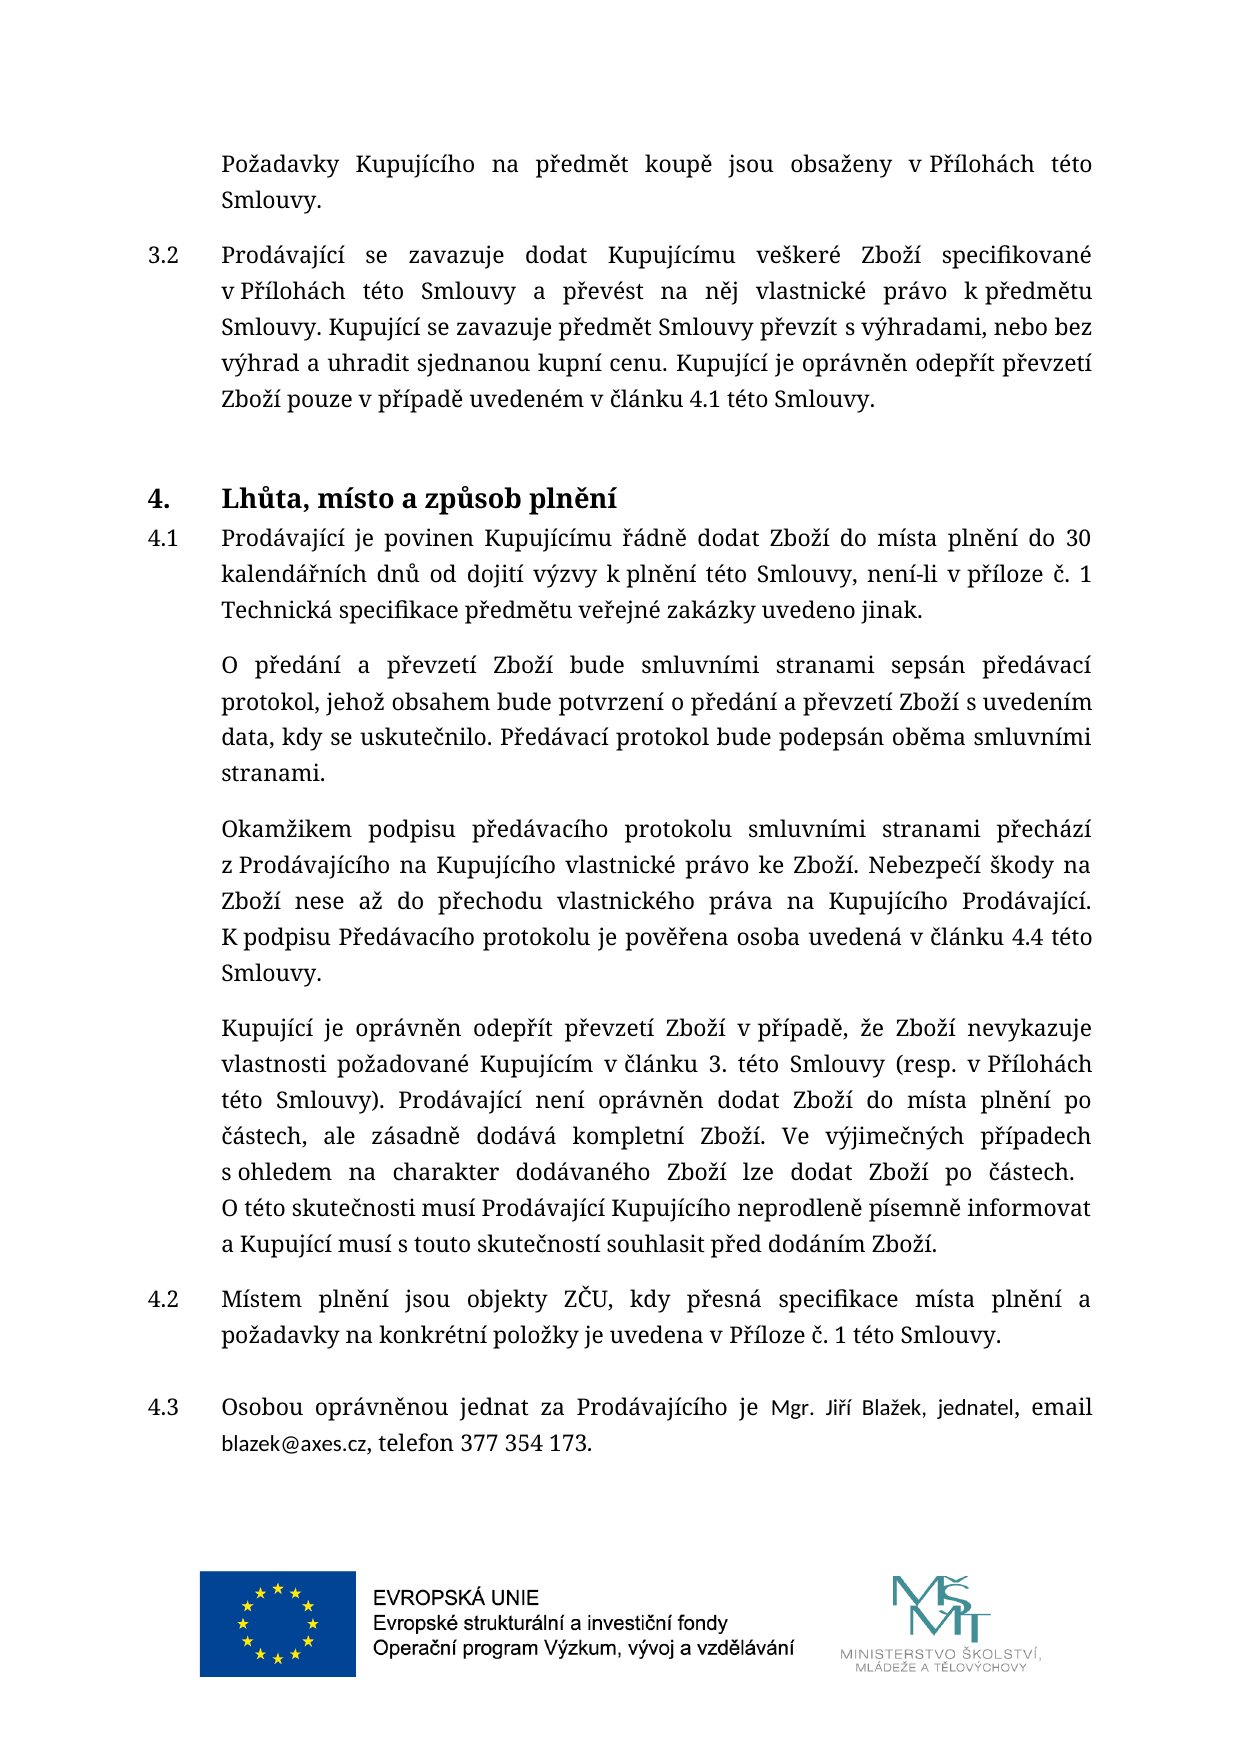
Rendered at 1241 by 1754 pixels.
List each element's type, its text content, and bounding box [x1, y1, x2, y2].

text Kupující je oprávněn odepřít převzetí Zboží v případě, že Zboží nevykazuje vlastnosti požadované Kupujícím v článku 3. této Smlouvy (resp. v Přílohách této Smlouvy). Prodávající není oprávněn dodat Zboží do místa plnění po částech, ale zásadně dodává kompletní Zboží. Ve výjimečných případech s ohledem na charakter dodávaného Zboží lze dodat Zboží po částech. O této skutečnosti musí Prodávající Kupujícího neprodleně písemně informovat a Kupující musí s touto skutečností souhlasit před dodáním Zboží. [221, 1012, 1093, 1259]
text 3.2 Prodávající se zavazuje dodat Kupujícímu veškeré Zboží specifikované v Přílohách této Smlouvy a převést na něj vlastnické právo k předmětu Smlouvy. Kupující se zavazuje předmět Smlouvy převzít s výhradami, nebo bez výhrad a uhradit sjednanou kupní cenu. Kupující je oprávněn odepřít převzetí Zboží pouze v případě uvedeném v článku 4.1 této Smlouvy. [148, 239, 1093, 414]
text Okamžikem podpisu předávacího protokolu smluvními stranami přechází z Prodávajícího na Kupujícího vlastnické právo ke Zboží. Nebezpečí škody na Zboží nese až do přechodu vlastnického práva na Kupujícího Prodávající. K podpisu Předávacího protokolu je pověřena osoba uvedená v článku 4.4 této Smlouvy. [221, 813, 1093, 988]
text 4.3 Osobou oprávněnou jednat za Prodávajícího je Mgr. Jiří Blažek, jednatel, email blazek@axes.cz, telefon 377 354 173. [148, 1391, 1093, 1458]
text 4. Lhůta, místo a způsob plnění [148, 480, 1093, 517]
text O předání a převzetí Zboží bude smluvními stranami sepsán předávací protokol, jehož obsahem bude potvrzení o předání a převzetí Zboží s uvedením data, kdy se uskutečnilo. Předávací protokol bude podepsán oběma smluvními stranami. [221, 649, 1093, 788]
text 4.2 Místem plnění jsou objekty ZČU, kdy přesná specifikace místa plnění a požadavky na konkrétní položky je uvedena v Příloze č. 1 této Smlouvy. [148, 1283, 1093, 1350]
picture [147, 1518, 1093, 1729]
text 4.1 Prodávající je povinen Kupujícímu řádně dodat Zboží do místa plnění do 30 kalendářních dnů od dojití výzvy k plnění této Smlouvy, není-li v příloze č. 1 Technická specifikace předmětu veřejné zakázky uvedeno jinak. [148, 522, 1093, 625]
